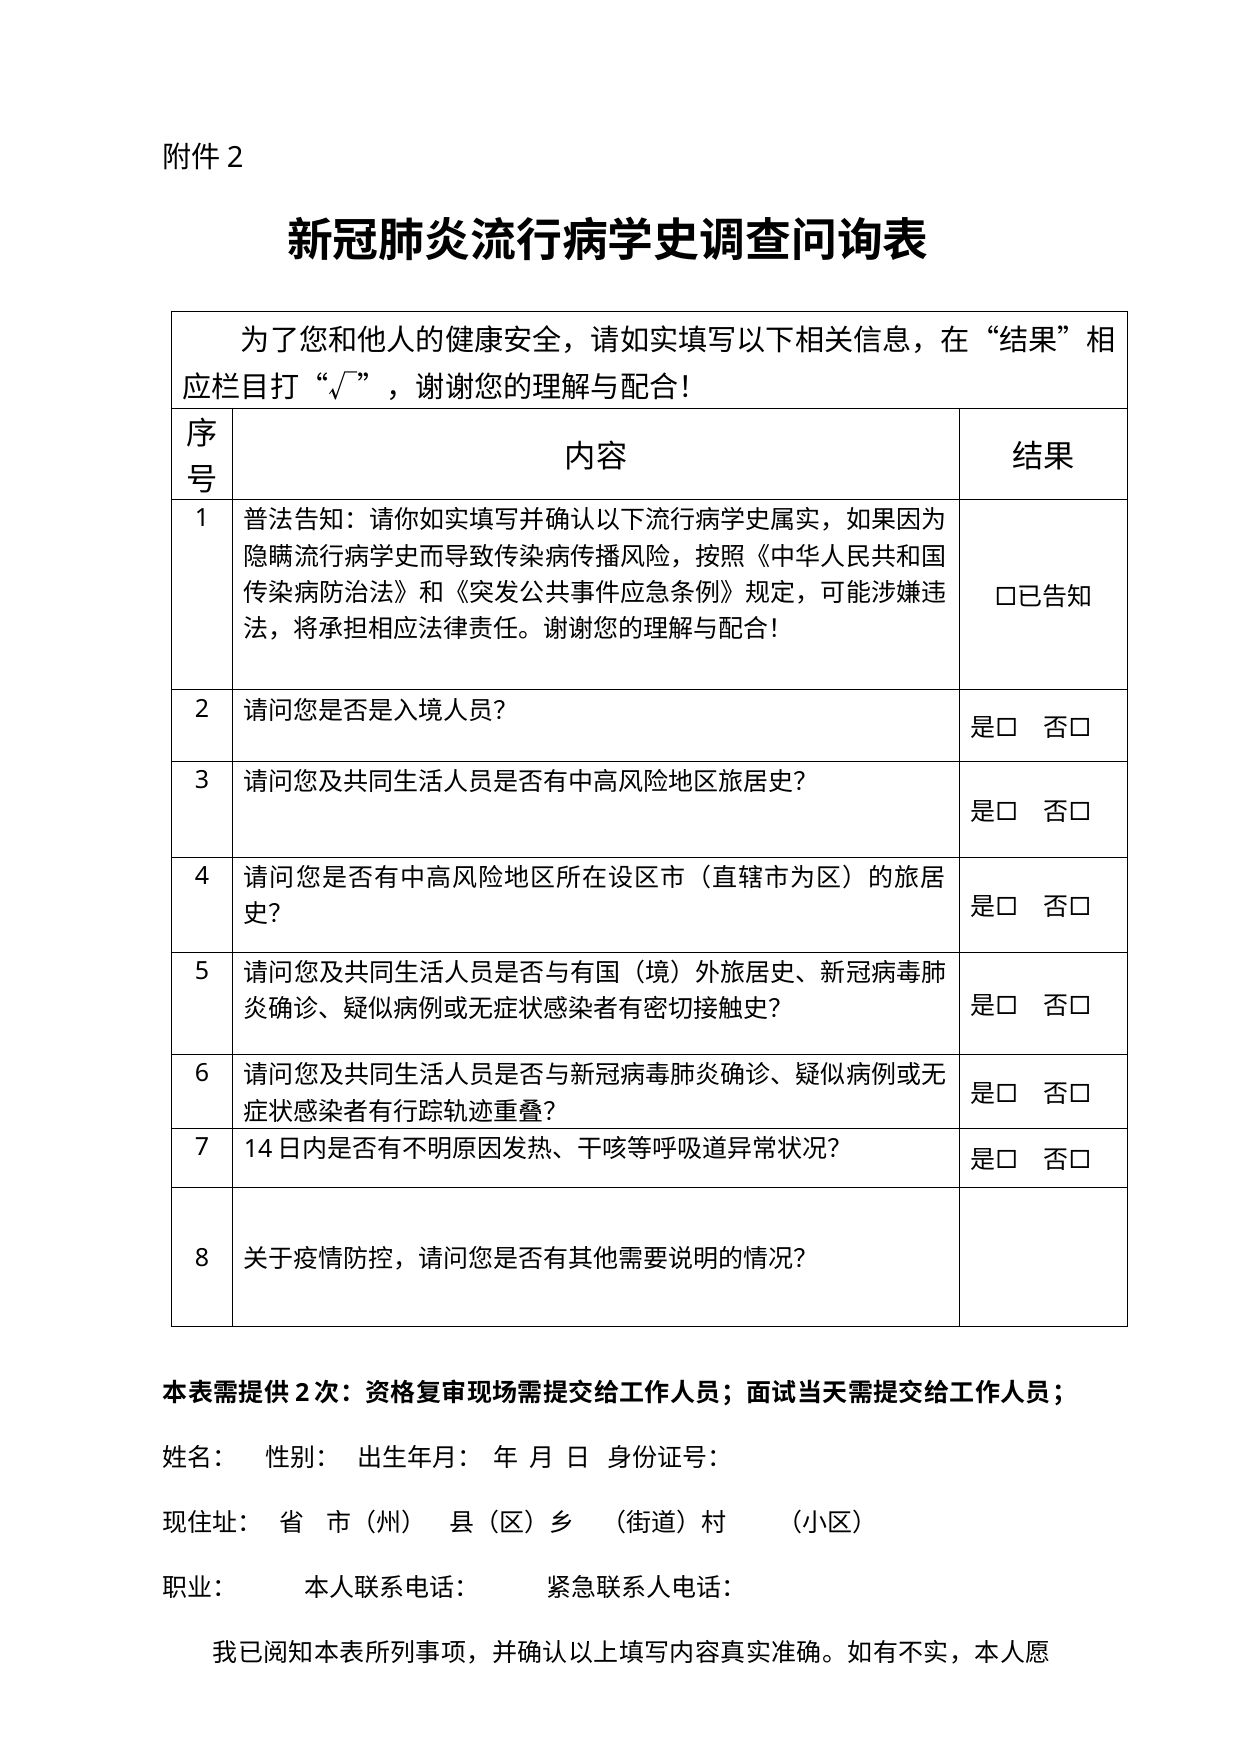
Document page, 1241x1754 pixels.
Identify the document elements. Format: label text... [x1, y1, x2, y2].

table_cell 是 否 [960, 762, 1127, 857]
table_cell 结果 [960, 409, 1127, 499]
text 现住址： 省 市（州） 县（区）乡 （街道）村 （小区） [162, 1488, 1053, 1553]
table_cell 是 否 [960, 858, 1127, 952]
text 职业： 本人联系电话： 紧急联系人电话： [162, 1553, 1053, 1618]
table_cell 普法告知：请你如实填写并确认以下流行病学史属实，如果因为隐瞒流行病学史而导致传染病传播风险，按照《中华人民共和国传染病防治法》和《突发公共事件应急条例》规定，可能涉嫌违法，将承担相应法律责任。谢谢您的理解与配合！ [233, 500, 959, 689]
table_cell 2 [172, 690, 232, 761]
table_cell 序号 [172, 409, 232, 499]
table_cell 内容 [233, 409, 959, 499]
table_cell 关于疫情防控，请问您是否有其他需要说明的情况？ [233, 1188, 959, 1326]
table_cell 请问您是否有中高风险地区所在设区市（直辖市为区）的旅居史？ [233, 858, 959, 952]
table_cell 6 [172, 1055, 232, 1127]
table_cell 请问您及共同生活人员是否与新冠病毒肺炎确诊、疑似病例或无症状感染者有行踪轨迹重叠？ [233, 1055, 959, 1127]
text 本表需提供2次：资格复审现场需提交给工作人员；面试当天需提交给工作人员；姓名： 性别： 出生年月： 年 月 日 身份证号： [162, 285, 1053, 1488]
table_cell 是 否 [960, 690, 1127, 761]
table_cell 4 [172, 858, 232, 952]
text 附件2 [162, 123, 1053, 188]
table_cell [960, 1188, 1127, 1326]
table_cell 是 否 [960, 1055, 1127, 1127]
table_cell 请问您及共同生活人员是否与有国（境）外旅居史、新冠病毒肺炎确诊、疑似病例或无症状感染者有密切接触史？ [233, 953, 959, 1054]
table_cell 是 否 [960, 1129, 1127, 1187]
table_cell 已告知 [960, 500, 1127, 689]
table_cell 14日内是否有不明原因发热、干咳等呼吸道异常状况？ [233, 1129, 959, 1187]
table_cell 是 否 [960, 953, 1127, 1054]
table_cell 请问您是否是入境人员？ [233, 690, 959, 761]
text 新冠肺炎流行病学史调查问询表 [162, 188, 1053, 285]
table_cell 1 [172, 500, 232, 689]
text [162, 1618, 1053, 1683]
table_cell 8 [172, 1188, 232, 1326]
table_cell 请问您及共同生活人员是否有中高风险地区旅居史？ [233, 762, 959, 857]
table_cell 7 [172, 1129, 232, 1187]
table_cell 5 [172, 953, 232, 1054]
table_header 为了您和他人的健康安全，请如实填写以下相关信息，在“结果”相应栏目打“√”，谢谢您的理解与配合！ [172, 312, 1127, 407]
table_cell 3 [172, 762, 232, 857]
